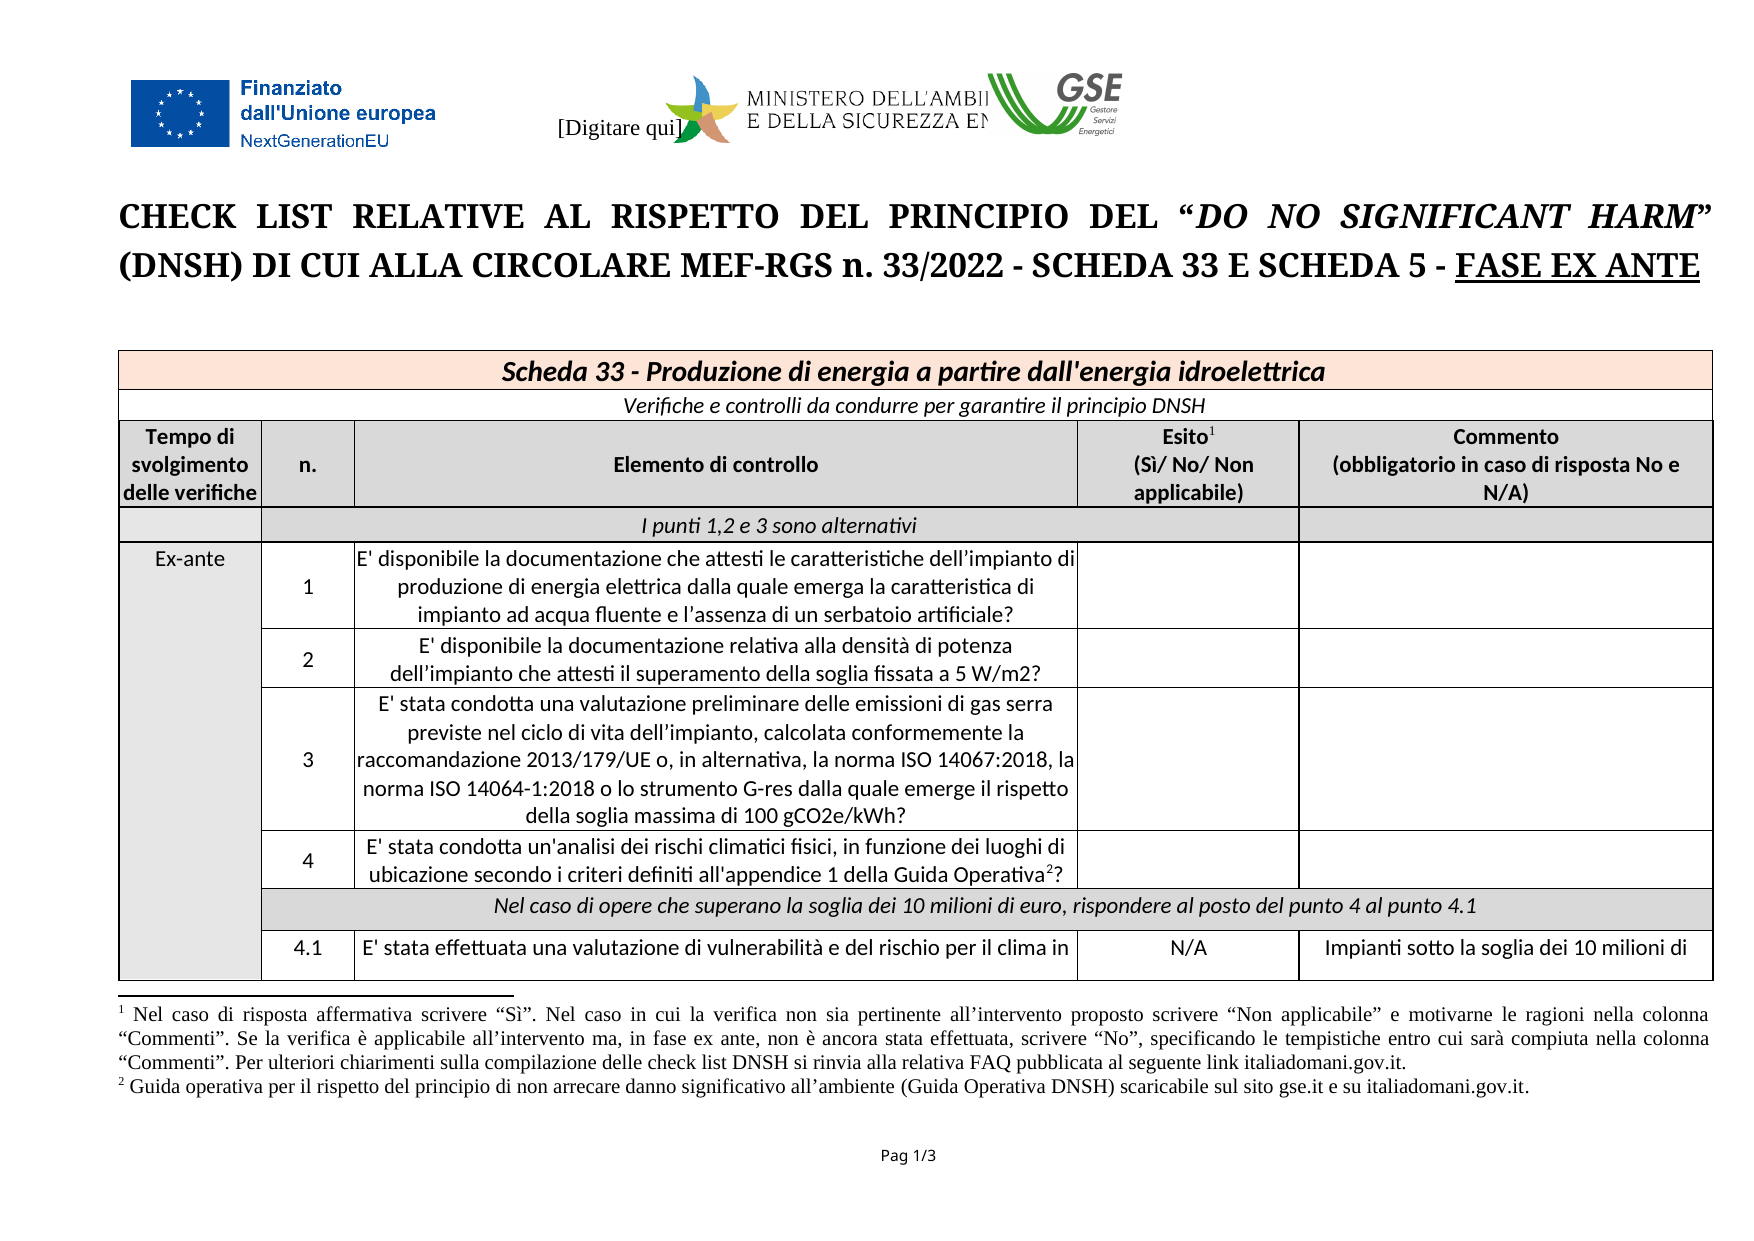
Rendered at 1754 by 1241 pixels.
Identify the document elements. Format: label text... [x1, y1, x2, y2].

picture [118, 73, 471, 153]
table_cell [1300, 831, 1712, 888]
table_cell E' stata condotta un'analisi dei rischi climatici fisici, in funzione dei luoghi di ubicazione secondo i criteri definiti all'appendice 1 della Guida Operativa? [355, 831, 1077, 888]
table_cell 3 [262, 688, 354, 830]
table_cell 2 [262, 629, 354, 687]
table_cell [1300, 508, 1712, 541]
table_cell [1078, 831, 1298, 888]
table_cell Impianti sotto la soglia dei 10 milioni di euro [1300, 931, 1712, 979]
table_cell Elemento di controllo [355, 421, 1077, 506]
table_cell Verifiche e controlli da condurre per garantire il principio DNSH [119, 390, 1712, 419]
table_header Scheda 33 - Produzione di energia a partire dall'energia idroelettrica [119, 351, 1712, 389]
table_cell Nel caso di opere che superano la soglia dei 10 milioni di euro, rispondere al posto del punto 4 al punto 4.1 [262, 889, 1712, 930]
table_cell E' disponibile la documentazione relativa alla densità di potenza dell’impianto che attesti il superamento della soglia fissata a 5 W/m2? [355, 629, 1077, 687]
table_cell Commento (obbligatorio in caso di risposta No e N/A) [1300, 421, 1712, 506]
table_cell Tempo di svolgimento delle verifiche [120, 421, 261, 506]
table_cell 4 [262, 831, 354, 888]
table_cell Ex-ante [120, 543, 261, 979]
table_cell [120, 508, 261, 541]
table_cell N/A [1078, 931, 1298, 979]
table_cell [1300, 543, 1712, 628]
table_cell I punti 1,2 e 3 sono alternativi [262, 508, 1298, 541]
table_cell [1078, 688, 1298, 830]
table_cell [1300, 629, 1712, 687]
text CHECK LIST RELATIVE AL RISPETTO DEL PRINCIPIO DEL “DO NO SIGNIFICANT HARM” (DNSH) DI CUI ALLA CIRCOLARE MEF-RGS n. 33/2022 - SCHEDA 33 E SCHEDA 5 - FASE EX ANTE [118, 193, 1713, 287]
table_cell E' disponibile la documentazione che attesti le caratteristiche dell’impianto di produzione di energia elettrica dalla quale emerga la caratteristica di impianto ad acqua fluente e l’assenza di un serbatoio artificiale? [355, 543, 1077, 628]
table_cell [1300, 688, 1712, 830]
table_cell Esito (Sì/ No/ Non applicabile) [1078, 421, 1298, 506]
table_cell n. [262, 421, 354, 506]
table_cell [1078, 629, 1298, 687]
picture [666, 73, 1123, 143]
table_cell 1 [262, 543, 354, 628]
table_cell 4.1 [262, 931, 354, 979]
table_cell E' stata condotta una valutazione preliminare delle emissioni di gas serra previste nel ciclo di vita dell’impianto, calcolata conformemente la raccomandazione 2013/179/UE o, in alternativa, la norma ISO 14067:2018, la norma ISO 14064-1:2018 o lo strumento G-res dalla quale emerge il rispetto della soglia massima di 100 gCO2e/kWh? [355, 688, 1077, 830]
table_cell [1078, 543, 1298, 628]
